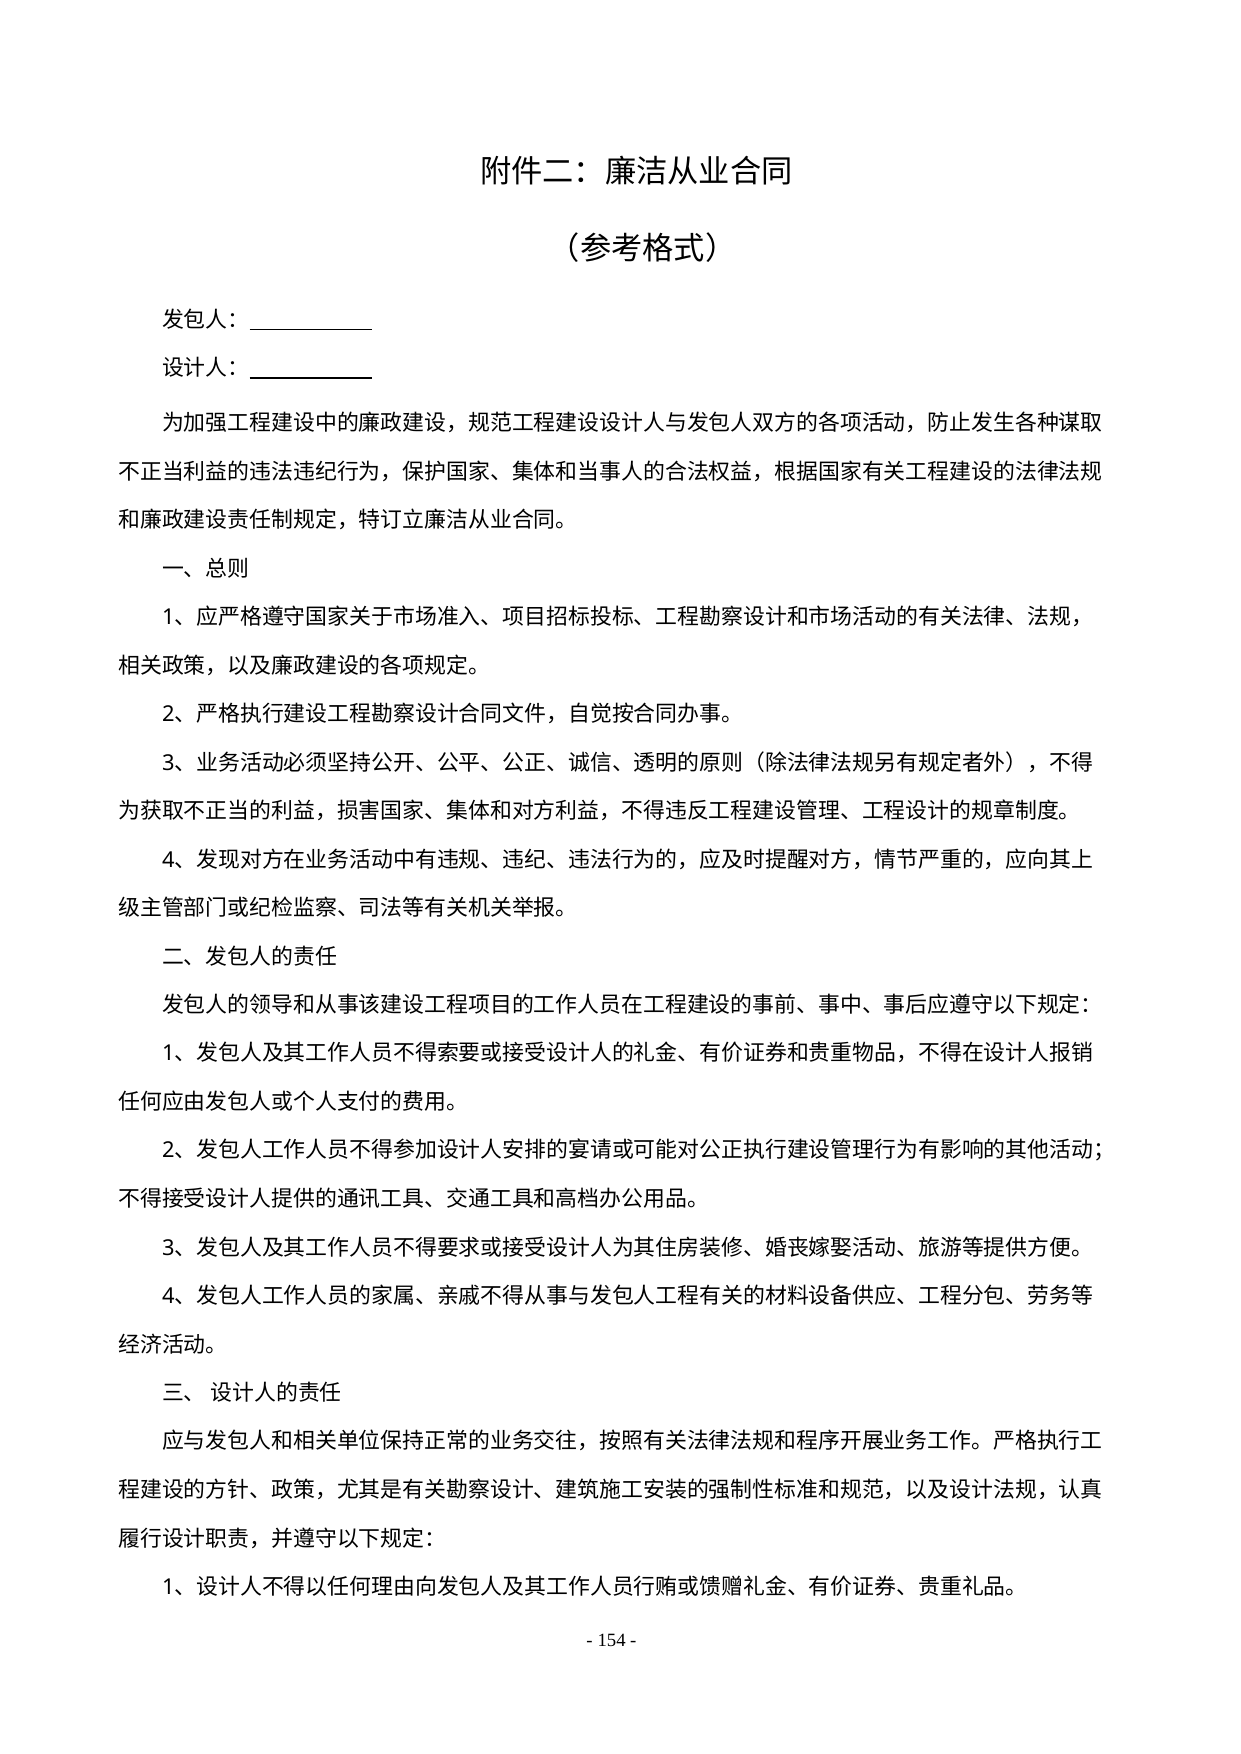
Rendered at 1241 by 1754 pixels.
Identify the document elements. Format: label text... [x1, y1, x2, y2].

text 3、业务活动必须坚持公开、公平、公正、诚信、透明的原则（除法律法规另有规定者外），不得为获取不正当的利益，损害国家、集体和对方利益，不得违反工程建设管理、工程设计的规章制度。 [118, 744, 1104, 825]
text 一、总则 [118, 550, 1104, 583]
text 4、发包人工作人员的家属、亲戚不得从事与发包人工程有关的材料设备供应、工程分包、劳务等经济活动。 [118, 1277, 1104, 1359]
text 2、严格执行建设工程勘察设计合同文件，自觉按合同办事。 [118, 696, 1104, 728]
text 附件二：廉洁从业合同 [118, 146, 1092, 191]
text 1、设计人不得以任何理由向发包人及其工作人员行贿或馈赠礼金、有价证券、贵重礼品。 [118, 1569, 1104, 1601]
text 1、应严格遵守国家关于市场准入、项目招标投标、工程勘察设计和市场活动的有关法律、法规，相关政策，以及廉政建设的各项规定。 [118, 599, 1104, 680]
text 二、发包人的责任 [118, 938, 1104, 971]
text 三、 设计人的责任 [118, 1374, 1104, 1407]
text （参考格式） [118, 213, 1104, 278]
text 应与发包人和相关单位保持正常的业务交往，按照有关法律法规和程序开展业务工作。严格执行工程建设的方针、政策，尤其是有关勘察设计、建筑施工安装的强制性标准和规范，以及设计法规，认真履行设计职责，并遵守以下规定： [118, 1423, 1104, 1553]
text 2、发包人工作人员不得参加设计人安排的宴请或可能对公正执行建设管理行为有影响的其他活动；不得接受设计人提供的通讯工具、交通工具和高档办公用品。 [118, 1132, 1104, 1213]
text 1、发包人及其工作人员不得索要或接受设计人的礼金、有价证券和贵重物品，不得在设计人报销任何应由发包人或个人支付的费用。 [118, 1035, 1104, 1116]
text 设计人： [118, 349, 1104, 382]
text 发包人的领导和从事该建设工程项目的工作人员在工程建设的事前、事中、事后应遵守以下规定： [118, 987, 1104, 1019]
text 3、发包人及其工作人员不得要求或接受设计人为其住房装修、婚丧嫁娶活动、旅游等提供方便。 [118, 1229, 1104, 1262]
text 发包人： [118, 301, 1104, 334]
text 为加强工程建设中的廉政建设，规范工程建设设计人与发包人双方的各项活动，防止发生各种谋取不正当利益的违法违纪行为，保护国家、集体和当事人的合法权益，根据国家有关工程建设的法律法规和廉政建设责任制规定，特订立廉洁从业合同。 [118, 404, 1104, 534]
text 4、发现对方在业务活动中有违规、违纪、违法行为的，应及时提醒对方，情节严重的，应向其上级主管部门或纪检监察、司法等有关机关举报。 [118, 841, 1104, 922]
